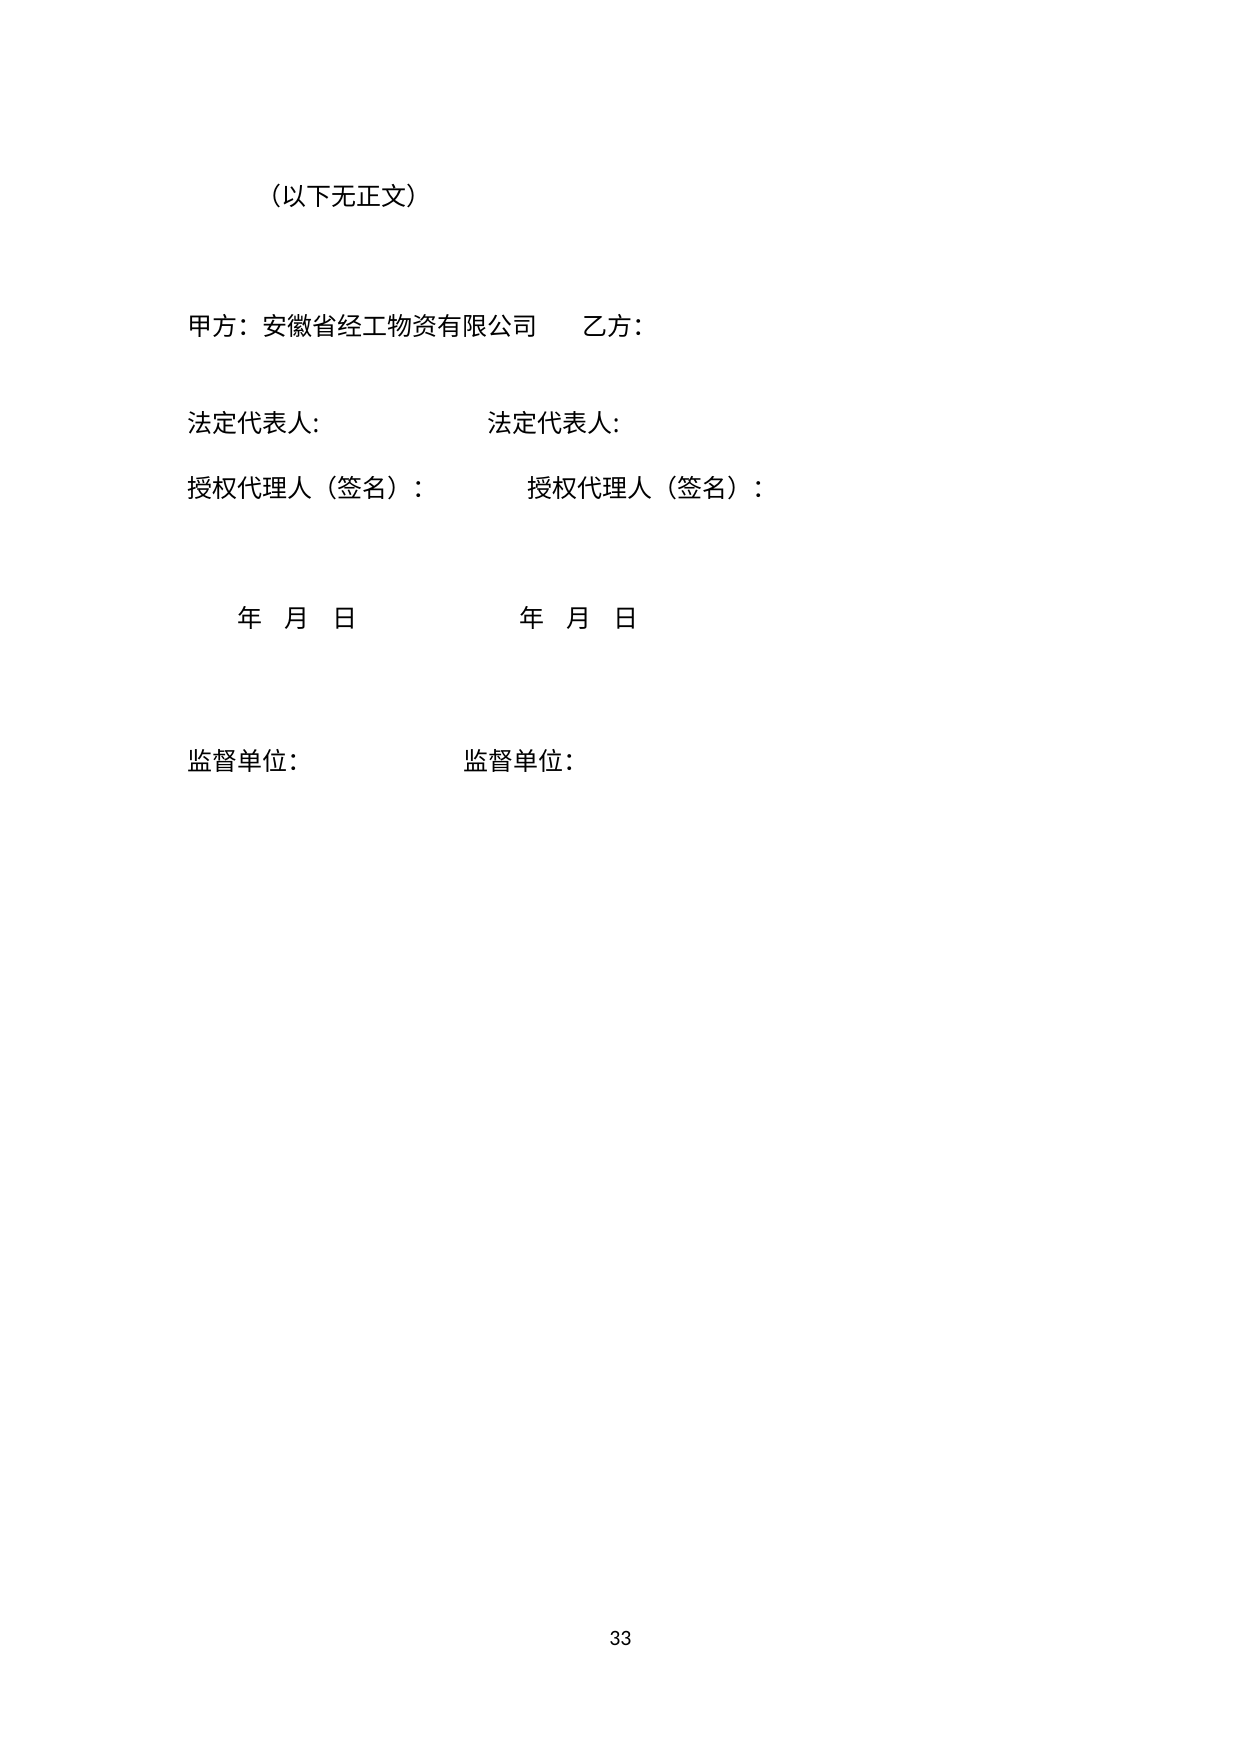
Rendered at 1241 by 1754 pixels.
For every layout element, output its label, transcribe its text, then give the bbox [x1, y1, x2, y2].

text 年 月 日 年 月 日 [187, 584, 1053, 649]
text 法定代表人: 法定代表人: [187, 389, 1053, 454]
text 授权代理人（签名）： 授权代理人（签名）： [187, 454, 1053, 519]
text （以下无正文） [187, 162, 1053, 227]
text 甲方：安徽省经工物资有限公司 乙方： [187, 292, 1053, 357]
text 监督单位： 监督单位： [187, 727, 1053, 792]
